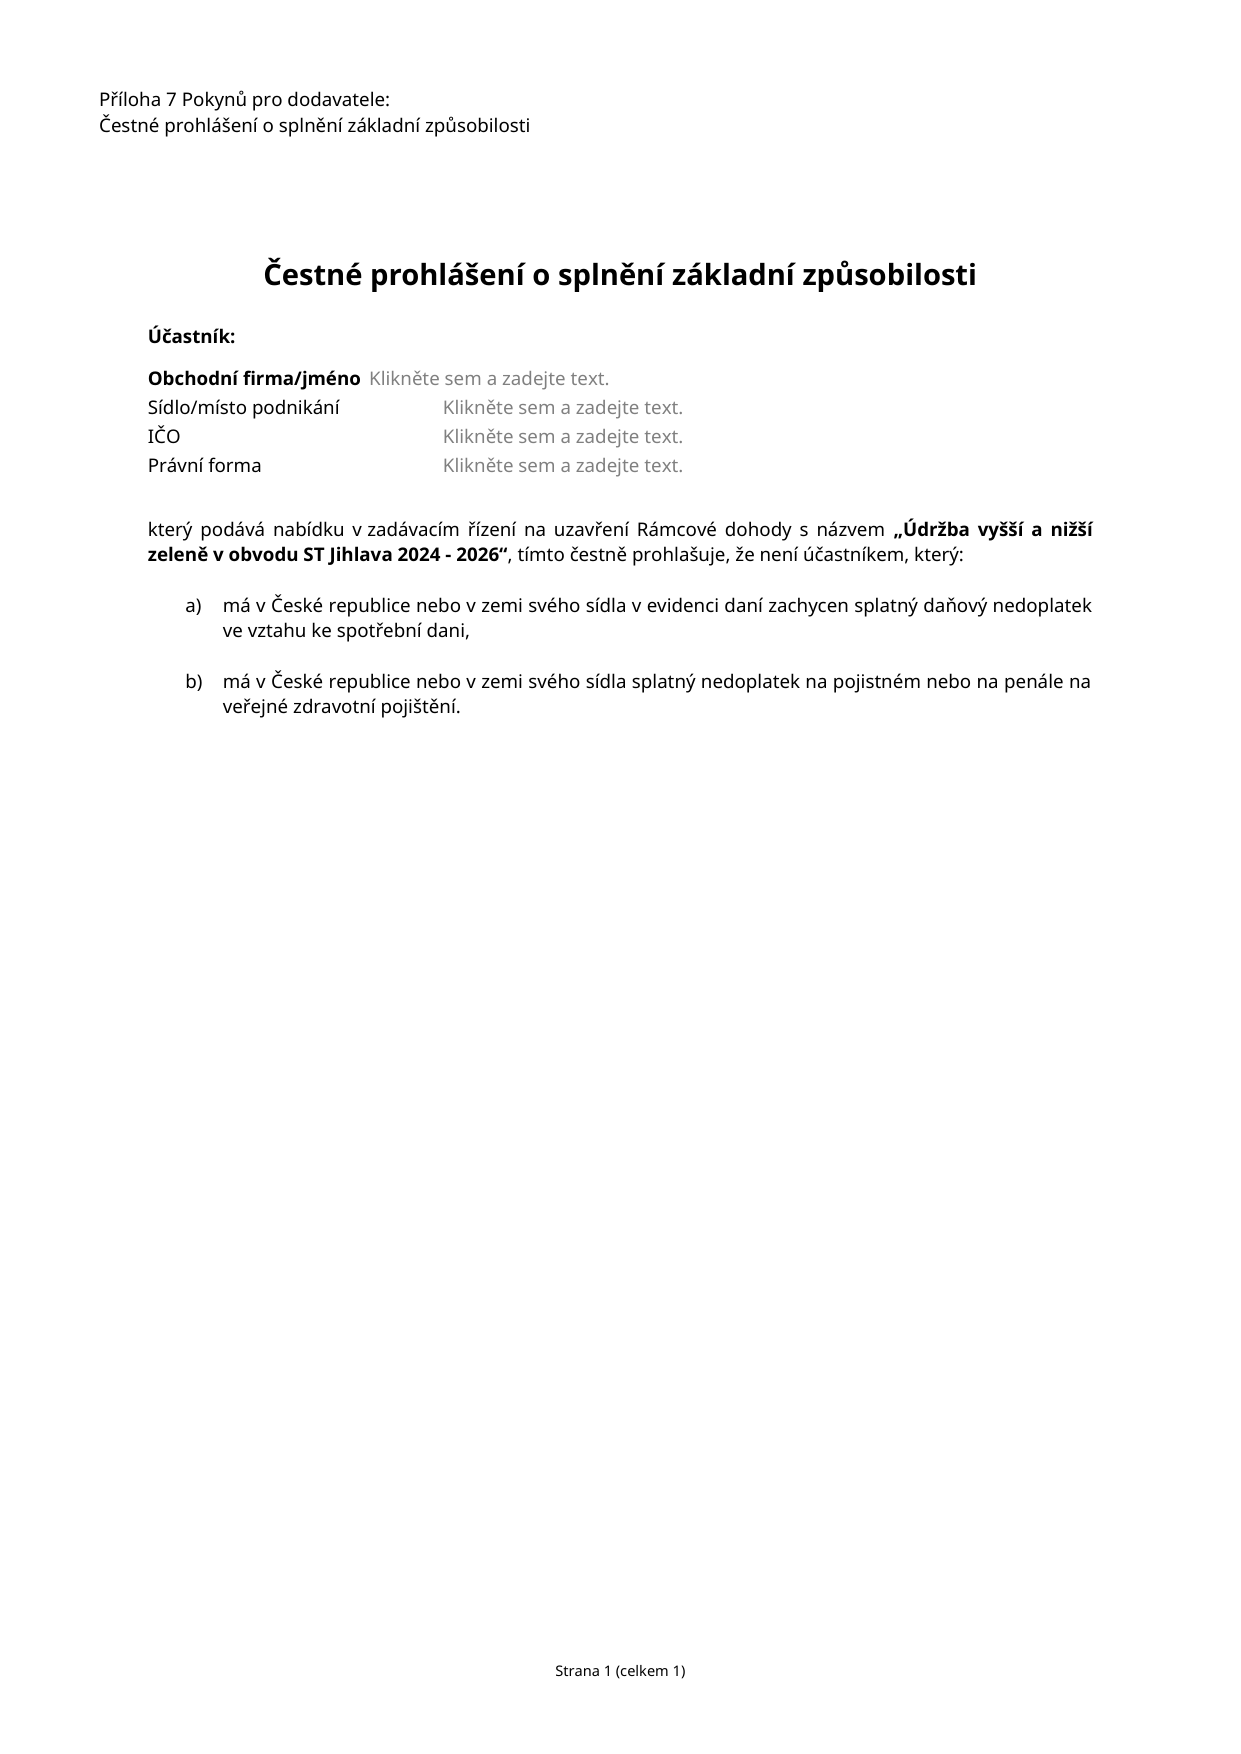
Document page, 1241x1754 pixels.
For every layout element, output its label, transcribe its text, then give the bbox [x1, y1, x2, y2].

title Čestné prohlášení o splnění základní způsobilosti [148, 254, 1093, 293]
text IČO [148, 420, 1093, 449]
text který podává nabídku v zadávacím řízení na uzavření Rámcové dohody s názvem „Údržba vyšší a nižší zeleně v obvodu ST Jihlava 2024 - 2026“, tímto čestně prohlašuje, že není účastníkem, který: [148, 516, 1093, 567]
text Právní forma [148, 449, 1093, 478]
text Obchodní firma/jméno [148, 362, 1093, 391]
text Účastník: [148, 318, 1093, 349]
list má v České republice nebo v zemi svého sídla splatný nedoplatek na pojistném nebo na penále na veřejné zdravotní pojištění. [185, 668, 1093, 719]
text Sídlo/místo podnikání [148, 391, 1093, 420]
list má v České republice nebo v zemi svého sídla v evidenci daní zachycen splatný daňový nedoplatek ve vztahu ke spotřební dani, [185, 592, 1093, 643]
